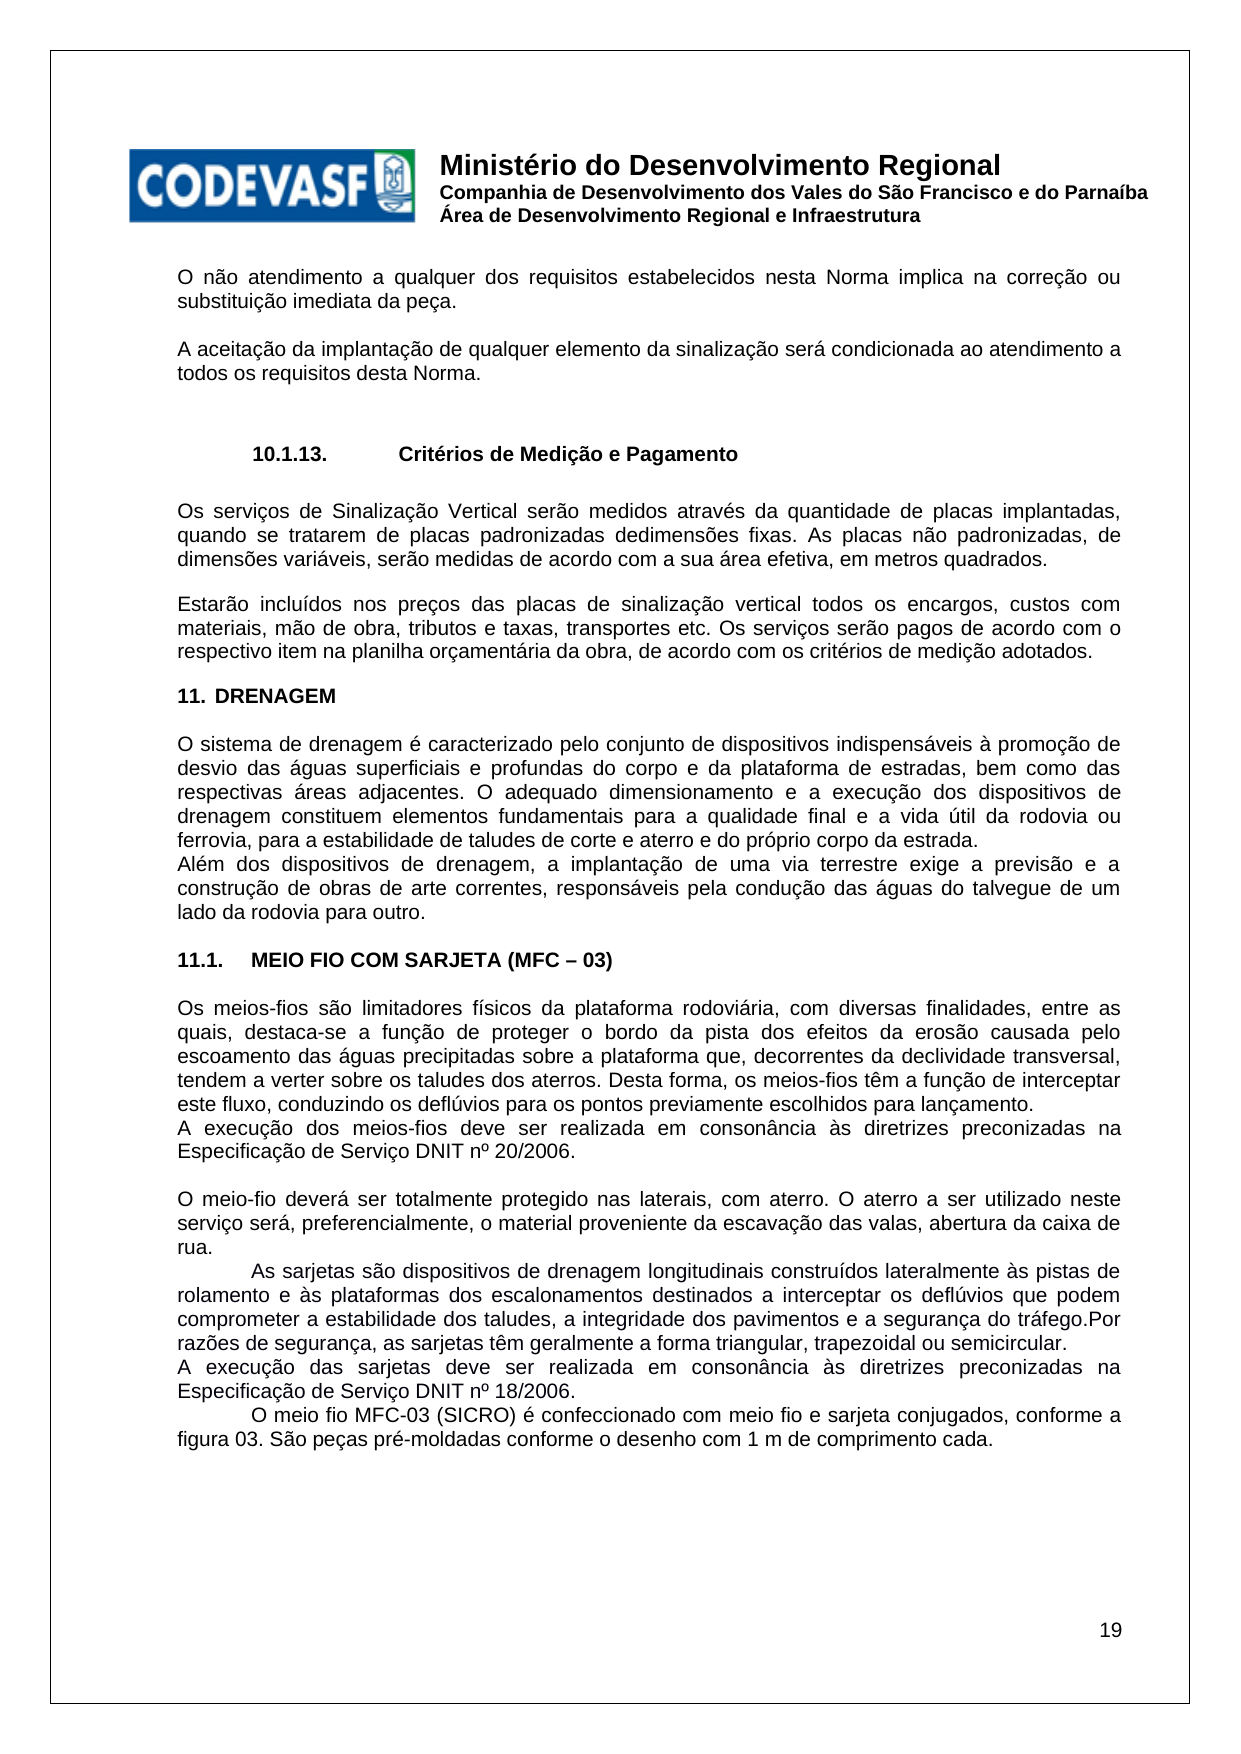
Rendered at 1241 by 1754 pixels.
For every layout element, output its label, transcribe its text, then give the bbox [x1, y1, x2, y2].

picture [129, 149, 417, 225]
text Além dos dispositivos de drenagem, a implantação de uma via terrestre exige a previsão e a construção de obras de arte correntes, responsáveis pela condução das águas do talvegue de um lado da rodovia para outro. [177, 852, 1122, 924]
subtitle DRENAGEM [177, 684, 1122, 708]
text A aceitação da implantação de qualquer elemento da sinalização será condicionada ao atendimento a todos os requisitos desta Norma. [177, 337, 1122, 385]
text A execução das sarjetas deve ser realizada em consonância às diretrizes preconizadas na Especificação de Serviço DNIT nº 18/2006. [177, 1355, 1122, 1403]
text O sistema de drenagem é caracterizado pelo conjunto de dispositivos indispensáveis à promoção de desvio das águas superficiais e profundas do corpo e da plataforma de estradas, bem como das respectivas áreas adjacentes. O adequado dimensionamento e a execução dos dispositivos de drenagem constituem elementos fundamentais para a qualidade final e a vida útil da rodovia ou ferrovia, para a estabilidade de taludes de corte e aterro e do próprio corpo da estrada. [177, 732, 1122, 852]
text A execução dos meios-fios deve ser realizada em consonância às diretrizes preconizadas na Especificação de Serviço DNIT nº 20/2006. [177, 1115, 1122, 1163]
text Estarão incluídos nos preços das placas de sinalização vertical todos os encargos, custos com materiais, mão de obra, tributos e taxas, transportes etc. Os serviços serão pagos de acordo com o respectivo item na planilha orçamentária da obra, de acordo com os critérios de medição adotados. [177, 591, 1122, 663]
text Os meios-fios são limitadores físicos da plataforma rodoviária, com diversas finalidades, entre as quais, destaca-se a função de proteger o bordo da pista dos efeitos da erosão causada pelo escoamento das águas precipitadas sobre a plataforma que, decorrentes da declividade transversal, tendem a verter sobre os taludes dos aterros. Desta forma, os meios-fios têm a função de interceptar este fluxo, conduzindo os deflúvios para os pontos previamente escolhidos para lançamento. [177, 996, 1122, 1115]
text O não atendimento a qualquer dos requisitos estabelecidos nesta Norma implica na correção ou substituição imediata da peça. [177, 265, 1122, 313]
subtitle Critérios de Medição e Pagamento [252, 442, 1122, 466]
text As sarjetas são dispositivos de drenagem longitudinais construídos lateralmente às pistas de rolamento e às plataformas dos escalonamentos destinados a interceptar os deflúvios que podem comprometer a estabilidade dos taludes, a integridade dos pavimentos e a segurança do tráfego.Por razões de segurança, as sarjetas têm geralmente a forma triangular, trapezoidal ou semicircular. [177, 1259, 1122, 1355]
subtitle MEIO FIO COM SARJETA (MFC – 03) [177, 948, 1122, 972]
text Os serviços de Sinalização Vertical serão medidos através da quantidade de placas implantadas, quando se tratarem de placas padronizadas dedimensões fixas. As placas não padronizadas, de dimensões variáveis, serão medidas de acordo com a sua área efetiva, em metros quadrados. [177, 499, 1122, 571]
text O meio-fio deverá ser totalmente protegido nas laterais, com aterro. O aterro a ser utilizado neste serviço será, preferencialmente, o material proveniente da escavação das valas, abertura da caixa de rua. [177, 1187, 1122, 1259]
text O meio fio MFC-03 (SICRO) é confeccionado com meio fio e sarjeta conjugados, conforme a figura 03. São peças pré-moldadas conforme o desenho com 1 m de comprimento cada. [177, 1403, 1122, 1451]
